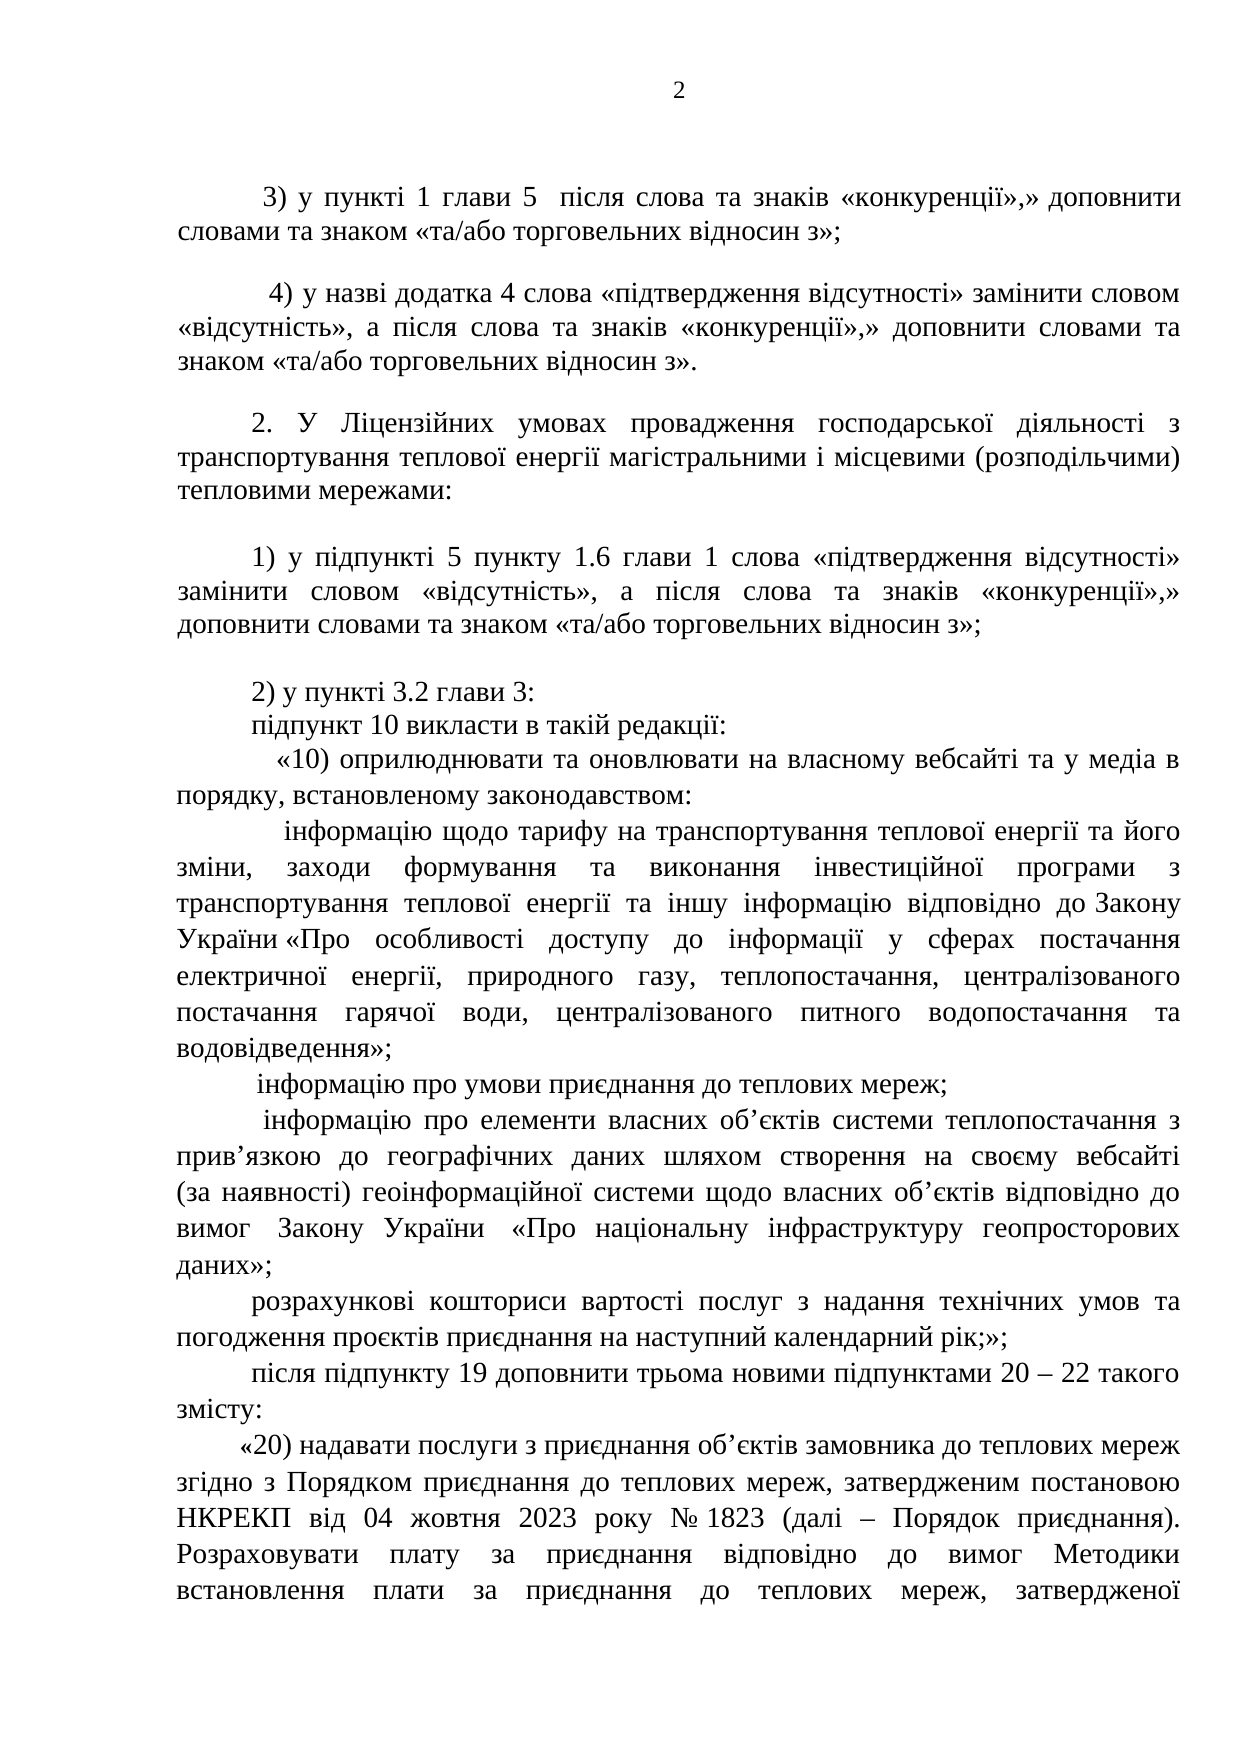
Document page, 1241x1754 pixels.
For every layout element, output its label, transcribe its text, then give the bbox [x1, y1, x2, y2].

text «10) оприлюднювати та оновлювати на власному вебсайті та у медіа в порядку, встановленому законодавством: [176, 741, 1181, 810]
text 1) у підпункті 5 пункту 1.6 глави 1 слова «підтвердження відсутності» замінити словом «відсутність», а після слова та знаків «конкуренції»,» доповнити словами та знаком «та/або торговельних відносин з»; [177, 539, 1181, 640]
text розрахункові кошториси вартості послуг з надання технічних умов та погодження проєктів приєднання на наступний календарний рік;»; [176, 1283, 1181, 1353]
text інформацію щодо тарифу на транспортування теплової енергії та його зміни, заходи формування та виконання інвестиційної програми з транспортування теплової енергії та іншу інформацію відповідно до Закону України «Про особливості доступу до інформації у сферах постачання електричної енергії, природного газу, теплопостачання, централізованого постачання гарячої води, централізованого питного водопостачання та водовідведення»; [176, 813, 1181, 1063]
text після підпункту 19 доповнити трьома новими підпунктами 20 – 22 такого змісту: [176, 1355, 1181, 1425]
text 2. У Ліцензійних умовах провадження господарської діяльності з транспортування теплової енергії магістральними і місцевими (розподільчими) тепловими мережами: [177, 405, 1181, 506]
text підпункт 10 викласти в такій редакції: [177, 707, 1181, 741]
text інформацію про елементи власних об’єктів системи теплопостачання з прив’язкою до географічних даних шляхом створення на своєму вебсайті (за наявності) геоінформаційної системи щодо власних об’єктів відповідно до вимог Закону України «Про національну інфраструктуру геопросторових даних»; [176, 1102, 1181, 1280]
text 2) у пункті 3.2 глави 3: [177, 674, 1181, 707]
text інформацію про умови приєднання до теплових мереж; [176, 1066, 1181, 1099]
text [176, 1427, 1181, 1606]
text 3) у пункті 1 глави 5 після слова та знаків «конкуренції»,» доповнити словами та знаком «та/або торговельних відносин з»; [177, 179, 1181, 246]
text 4) у назві додатка 4 слова «підтвердження відсутності» замінити словом «відсутність», а після слова та знаків «конкуренції»,» доповнити словами та знаком «та/або торговельних відносин з». [177, 276, 1181, 376]
